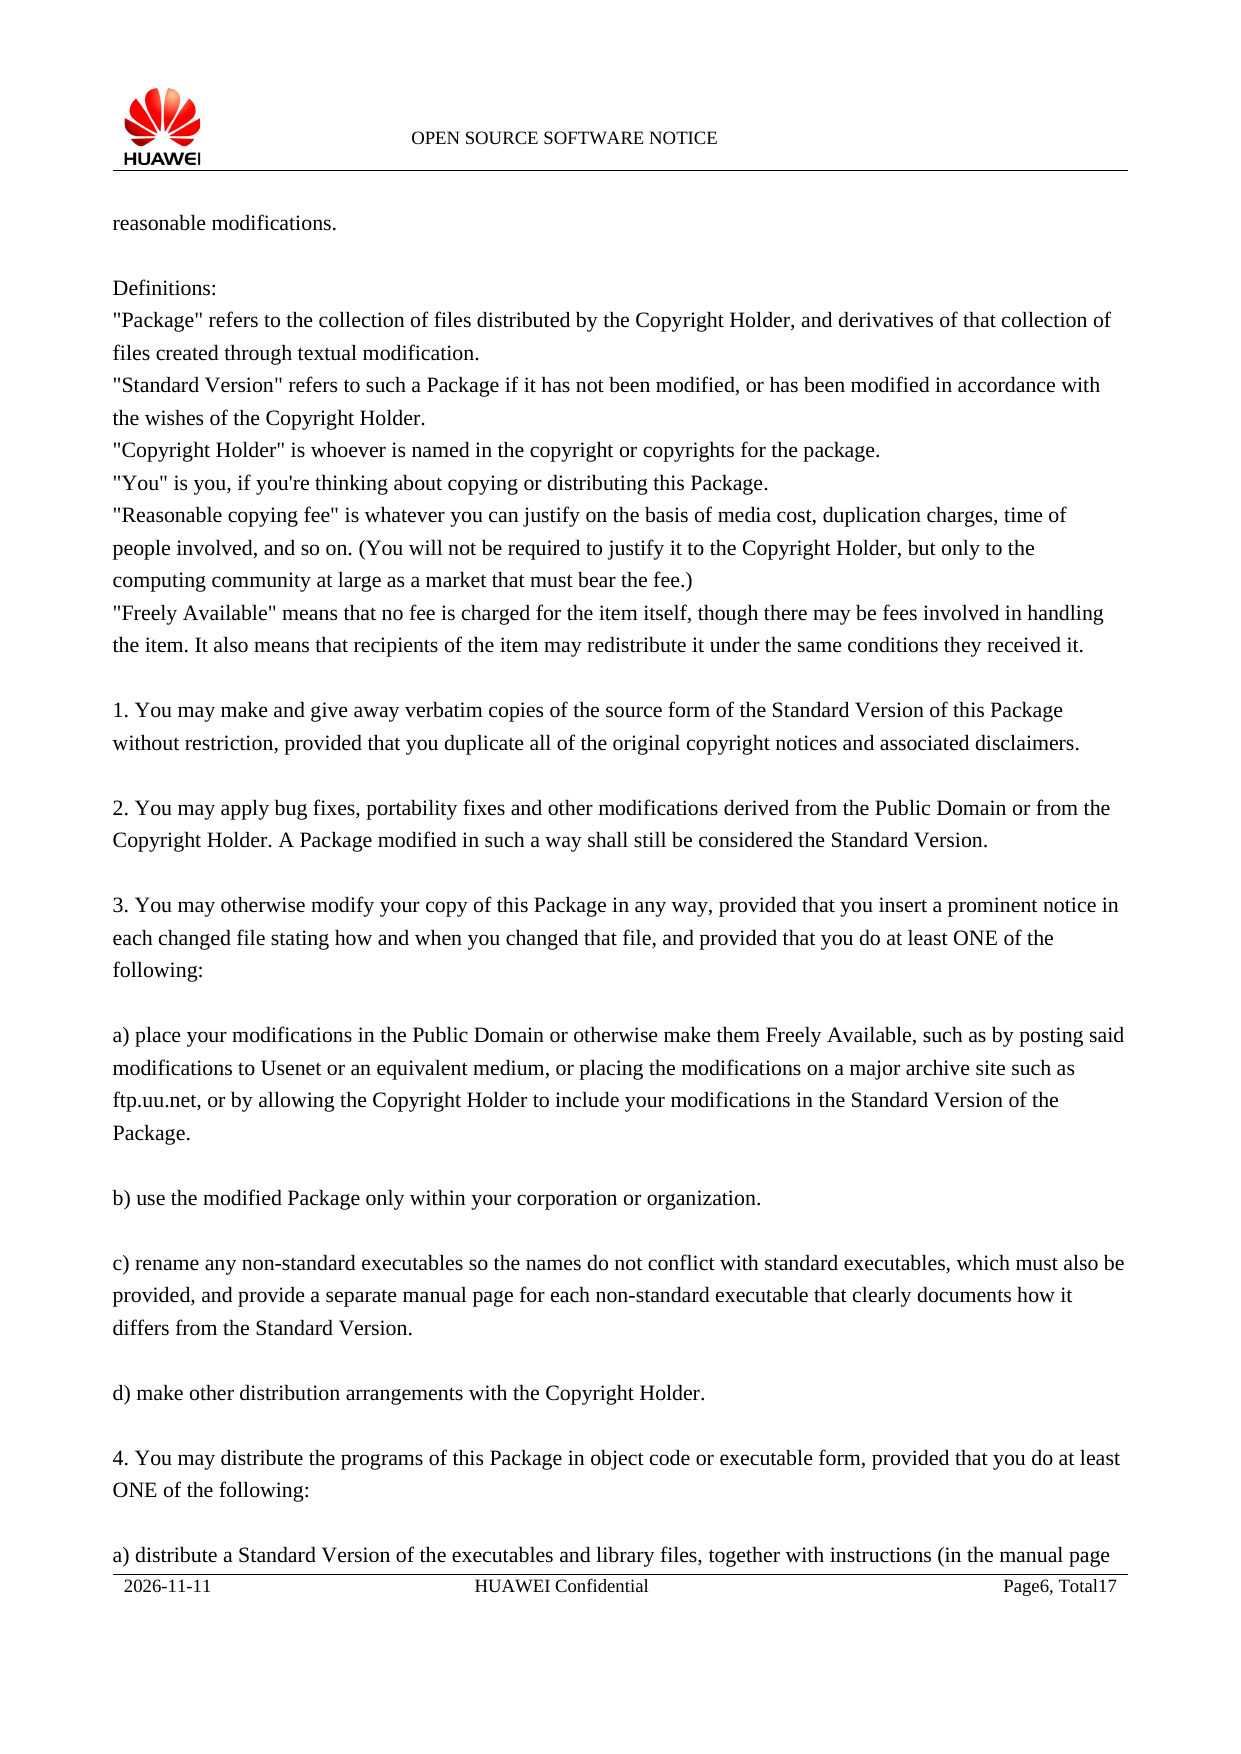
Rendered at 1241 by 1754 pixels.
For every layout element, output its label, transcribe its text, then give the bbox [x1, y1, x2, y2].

picture [124, 88, 201, 165]
